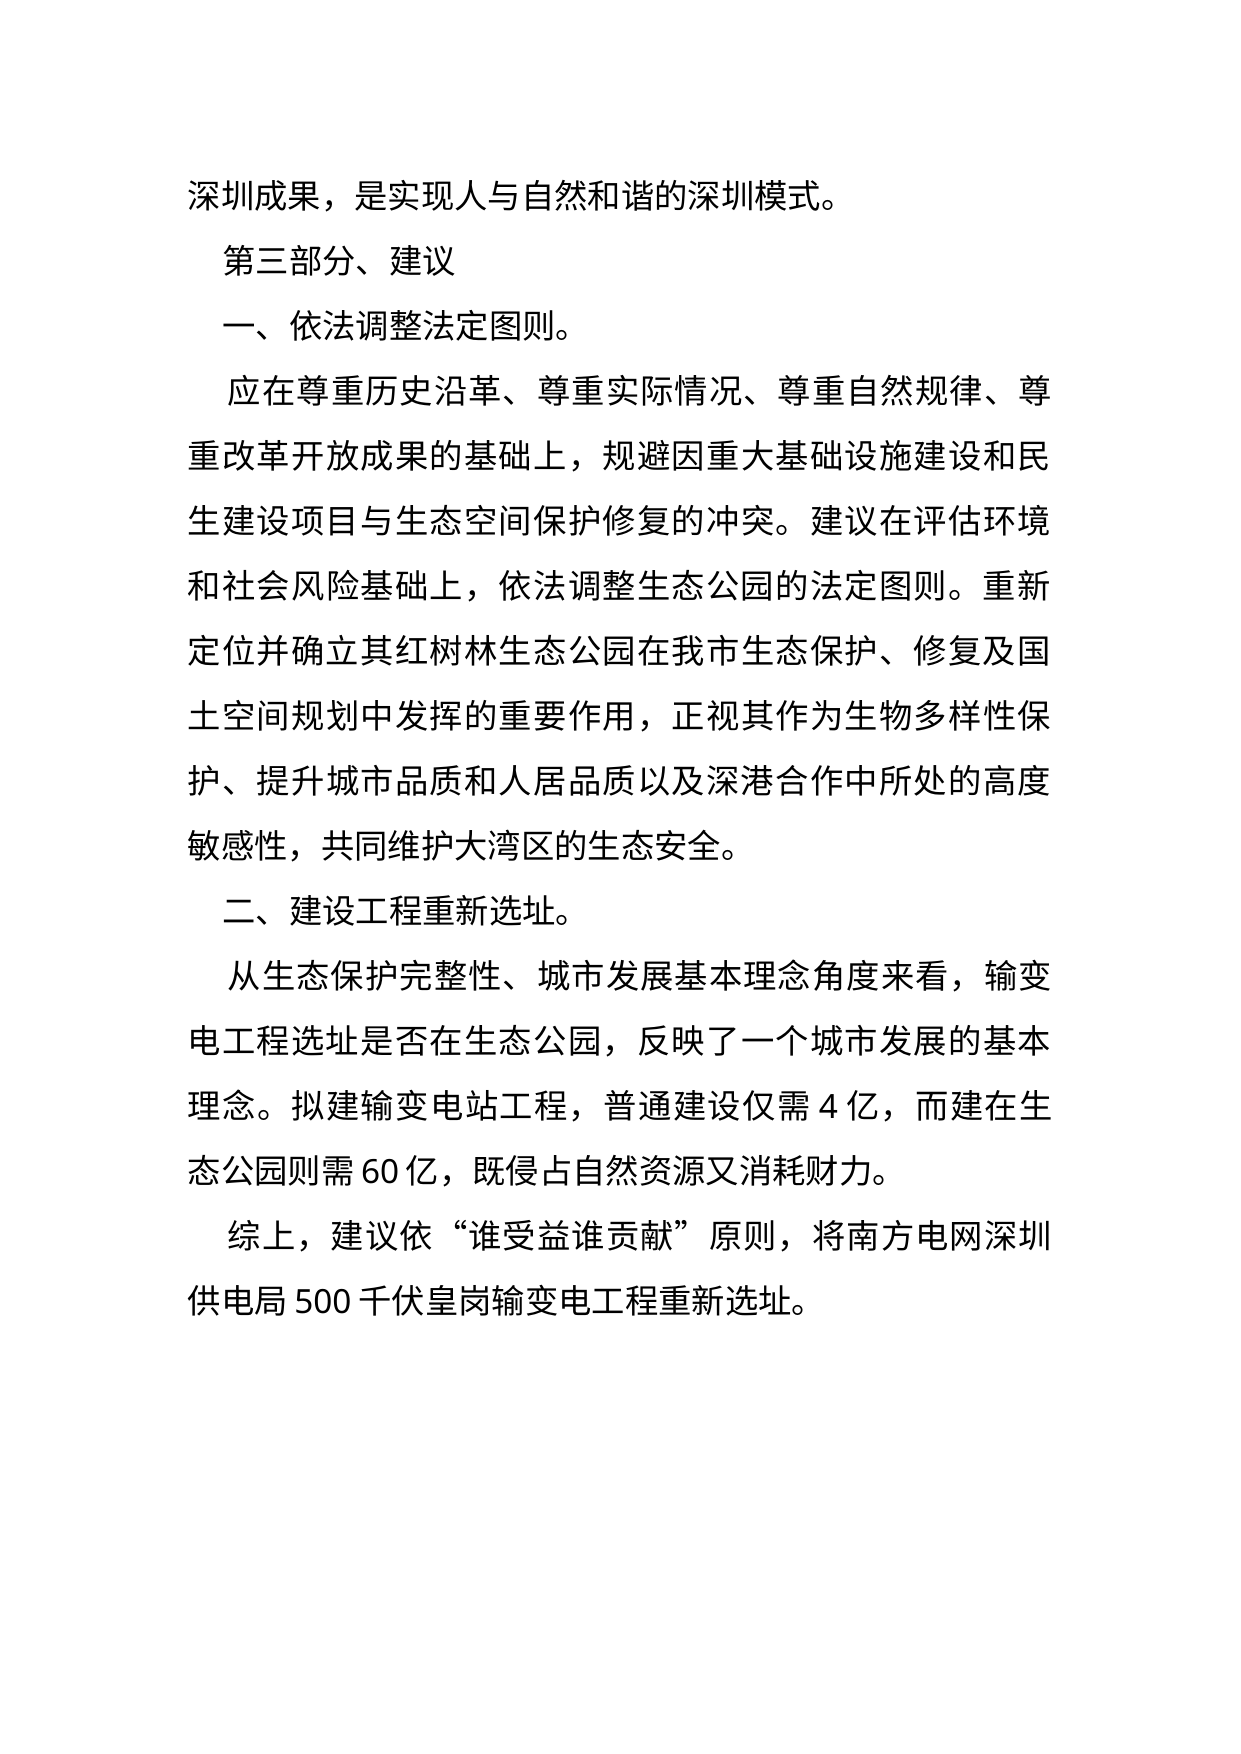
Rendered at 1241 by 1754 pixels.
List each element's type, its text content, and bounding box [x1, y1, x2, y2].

text 应在尊重历史沿革、尊重实际情况、尊重自然规律、尊重改革开放成果的基础上，规避因重大基础设施建设和民生建设项目与生态空间保护修复的冲突。建议在评估环境和社会风险基础上，依法调整生态公园的法定图则。重新定位并确立其红树林生态公园在我市生态保护、修复及国土空间规划中发挥的重要作用，正视其作为生物多样性保护、提升城市品质和人居品质以及深港合作中所处的高度敏感性，共同维护大湾区的生态安全。 [187, 357, 1053, 877]
text 从生态保护完整性、城市发展基本理念角度来看，输变电工程选址是否在生态公园，反映了一个城市发展的基本理念。拟建输变电站工程，普通建设仅需4亿，而建在生态公园则需60亿，既侵占自然资源又消耗财力。 [187, 942, 1053, 1202]
text 二、建设工程重新选址。 [187, 877, 1053, 942]
text 第三部分、建议 [187, 227, 1053, 292]
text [187, 162, 1053, 227]
text 综上，建议依“谁受益谁贡献”原则，将南方电网深圳供电局500千伏皇岗输变电工程重新选址。 [187, 1202, 1053, 1332]
text 一、依法调整法定图则。 [187, 292, 1053, 357]
